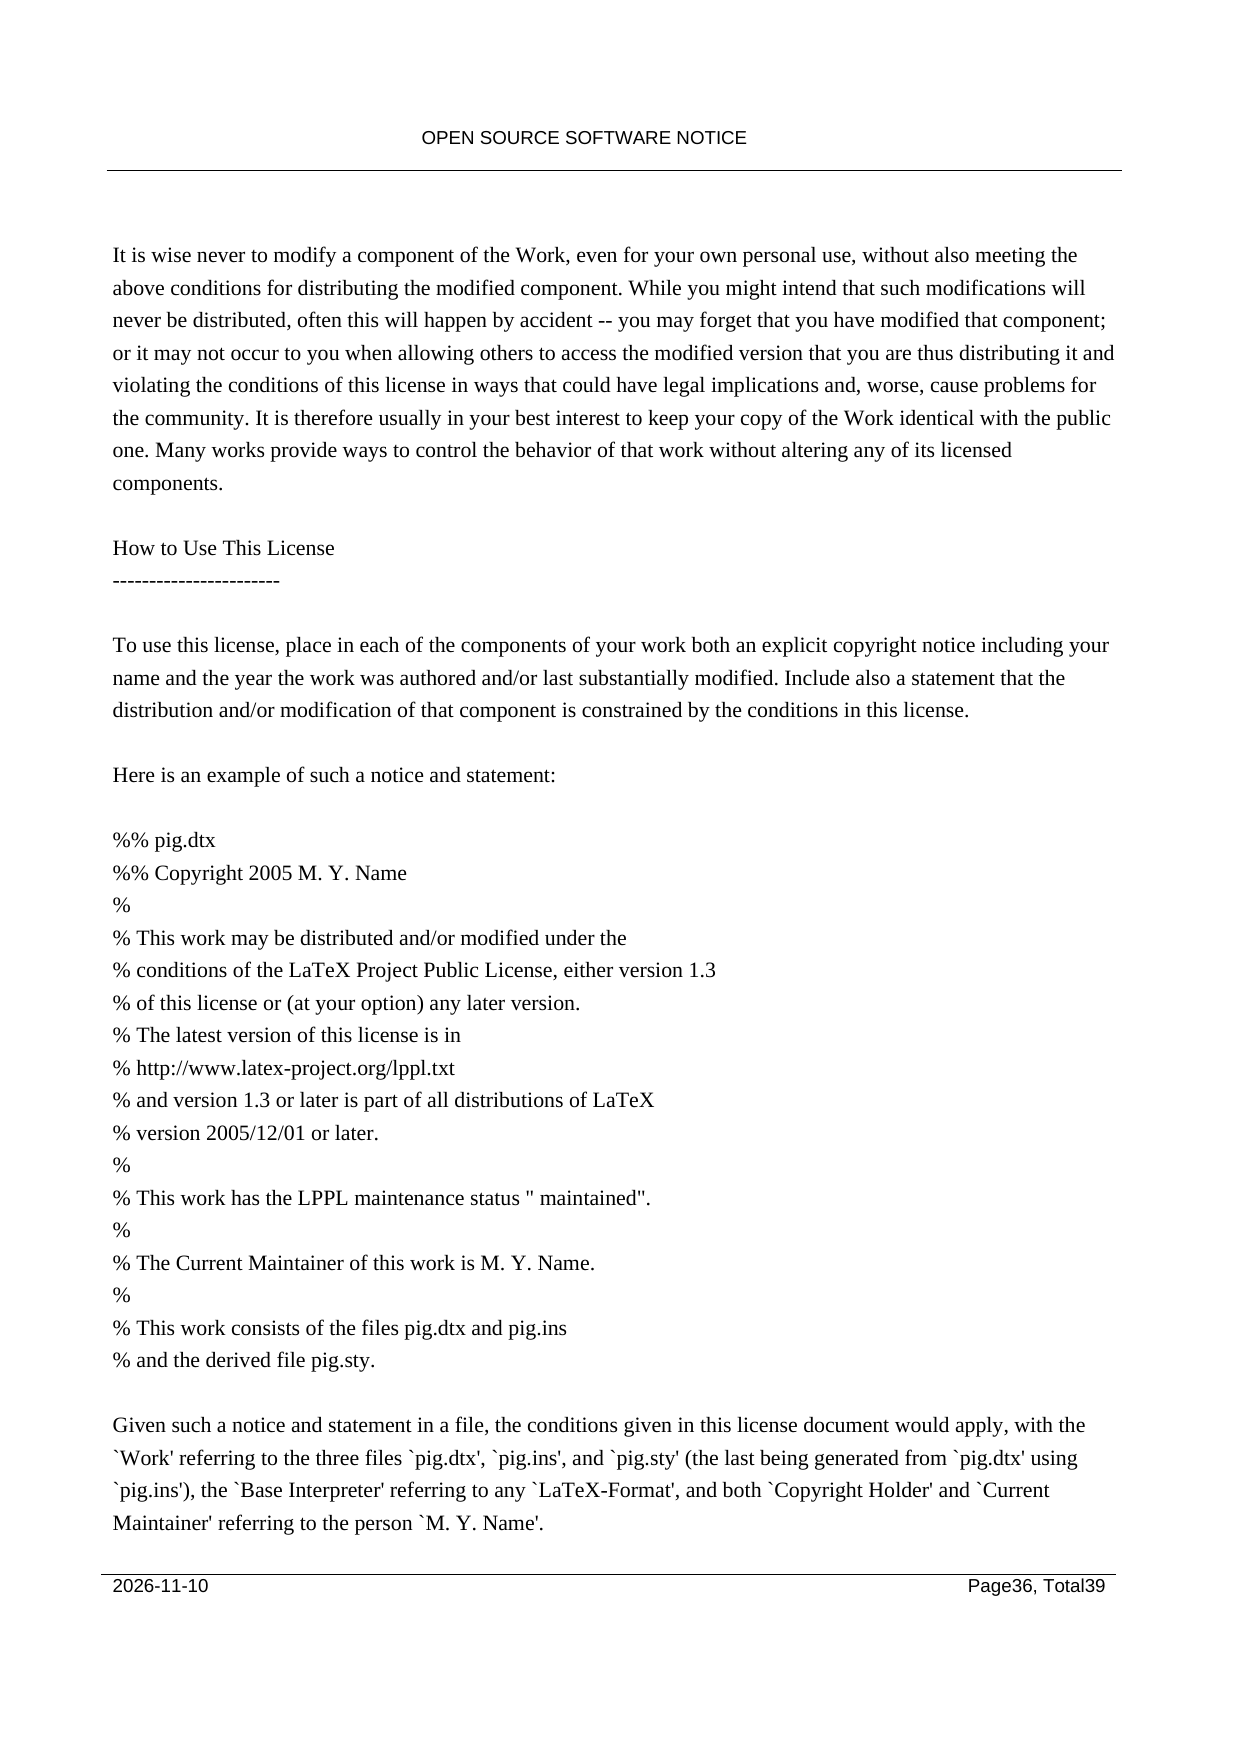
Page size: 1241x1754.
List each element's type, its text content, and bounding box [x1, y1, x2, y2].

text Given such a notice and statement in a file, the conditions given in this license document would apply, with the `Work' referring to the three files `pig.dtx', `pig.ins', and `pig.sty' (the last being generated from `pig.dtx' using `pig.ins'), the `Base Interpreter' referring to any `LaTeX-Format', and both `Copyright Holder' and `Current Maintainer' referring to the person `M. Y. Name'. [112, 1409, 1128, 1539]
text To use this license, place in each of the components of your work both an explicit copyright notice including your name and the year the work was authored and/or last substantially modified. Include also a statement that the distribution and/or modification of that component is constrained by the conditions in this license. [112, 629, 1128, 726]
text % The latest version of this license is in [112, 1019, 1128, 1051]
text % conditions of the LaTeX Project Public License, either version 1.3 [112, 954, 1128, 986]
text % http://www.latex-project.org/lppl.txt [112, 1051, 1128, 1084]
text %% pig.dtx [112, 824, 1128, 856]
text ----------------------- [112, 564, 1128, 596]
text % [112, 1214, 1128, 1246]
text Here is an example of such a notice and statement: [112, 759, 1128, 791]
text It is wise never to modify a component of the Work, even for your own personal use, without also meeting the above conditions for distributing the modified component. While you might intend that such modifications will never be distributed, often this will happen by accident -- you may forget that you have modified that component; or it may not occur to you when allowing others to access the modified version that you are thus distributing it and violating the conditions of this license in ways that could have legal implications and, worse, cause problems for the community. It is therefore usually in your best interest to keep your copy of the Work identical with the public one. Many works provide ways to control the behavior of that work without altering any of its licensed components. [112, 239, 1128, 499]
text % [112, 1149, 1128, 1181]
text %% Copyright 2005 M. Y. Name [112, 856, 1128, 889]
text % This work may be distributed and/or modified under the [112, 921, 1128, 954]
text % [112, 1279, 1128, 1311]
text How to Use This License [112, 531, 1128, 564]
text % This work has the LPPL maintenance status " maintained". [112, 1181, 1128, 1214]
text % and version 1.3 or later is part of all distributions of LaTeX [112, 1084, 1128, 1116]
text % The Current Maintainer of this work is M. Y. Name. [112, 1246, 1128, 1279]
text % This work consists of the files pig.dtx and pig.ins [112, 1311, 1128, 1344]
text % and the derived file pig.sty. [112, 1344, 1128, 1376]
text % of this license or (at your option) any later version. [112, 986, 1128, 1019]
text % [112, 889, 1128, 921]
text % version 2005/12/01 or later. [112, 1116, 1128, 1149]
